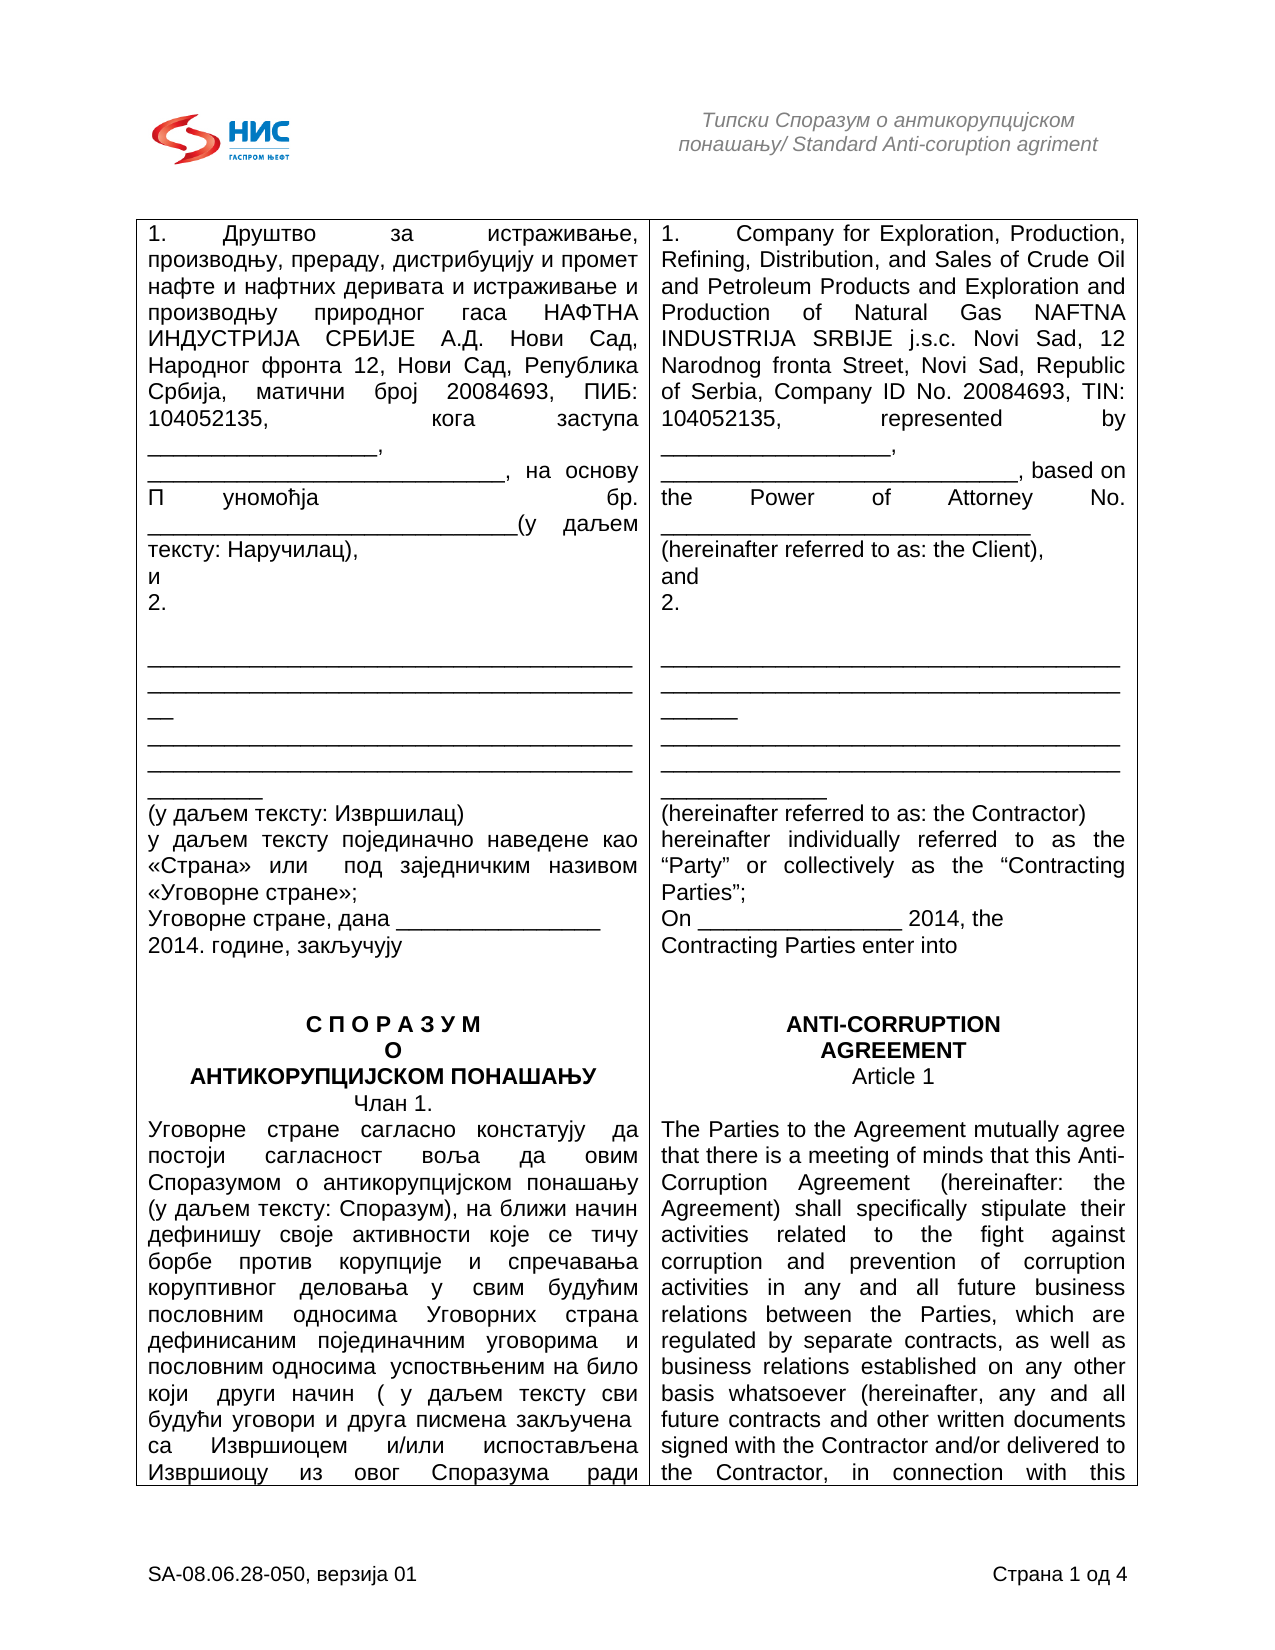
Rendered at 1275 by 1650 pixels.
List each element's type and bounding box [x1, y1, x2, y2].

table_header [137, 220, 649, 1485]
picture [147, 86, 293, 191]
table_header [650, 220, 1137, 1485]
